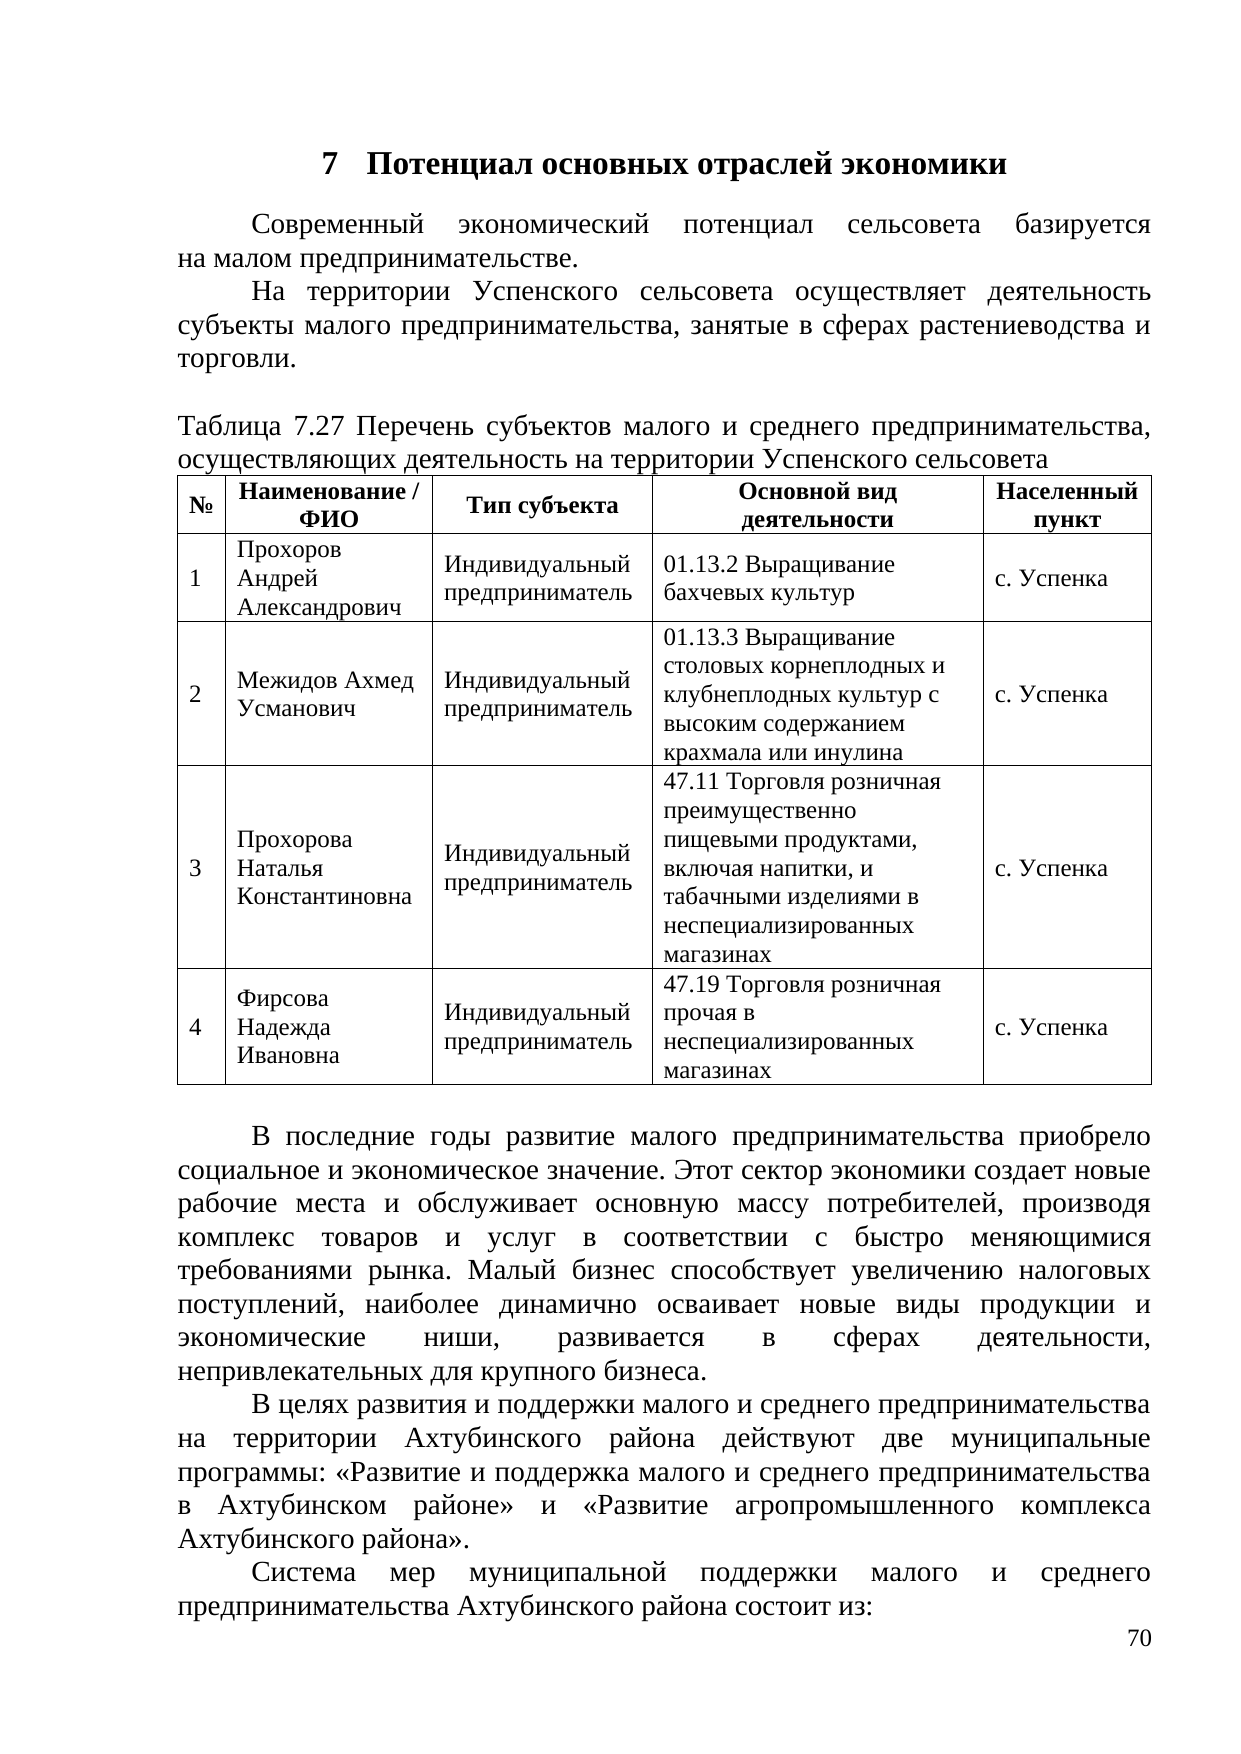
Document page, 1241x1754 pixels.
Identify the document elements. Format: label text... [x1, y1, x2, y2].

table_header Наименование / ФИО [226, 476, 432, 533]
table_header Населенный пункт [984, 476, 1151, 533]
table_cell Прохоров Андрей Александрович [226, 534, 432, 621]
table_cell 2 [178, 622, 225, 765]
table_header № [178, 476, 225, 533]
table_cell 01.13.3 Выращивание столовых корнеплодных и клубнеплодных культур с высоким содержанием крахмала или инулина [653, 622, 983, 765]
text В последние годы развитие малого предпринимательства приобрело социальное и экономическое значение. Этот сектор экономики создает новые рабочие места и обслуживает основную массу потребителей, производя комплекс товаров и услуг в соответствии с быстро меняющимися требованиями рынка. Малый бизнес способствует увеличению налоговых поступлений, наиболее динамично осваивает новые виды продукции и экономические ниши, развивается в сферах деятельности, непривлекательных для крупного бизнеса. [177, 1118, 1152, 1387]
table_cell Индивидуальный предприниматель [433, 766, 652, 968]
table_cell с. Успенка [984, 534, 1151, 621]
table_cell 3 [178, 766, 225, 968]
text Система мер муниципальной поддержки малого и среднего предпринимательства Ахтубинского района состоит из: [177, 1554, 1152, 1621]
table_cell с. Успенка [984, 969, 1151, 1084]
table_cell с. Успенка [984, 622, 1151, 765]
table_cell Индивидуальный предприниматель [433, 534, 652, 621]
subtitle Потенциал основных отраслей экономики [177, 143, 1152, 181]
table_header Тип субъекта [433, 476, 652, 533]
text В целях развития и поддержки малого и среднего предпринимательства на территории Ахтубинского района действуют две муниципальные программы: «Развитие и поддержка малого и среднего предпринимательства в Ахтубинском районе» и «Развитие агропромышленного комплекса Ахтубинского района». [177, 1387, 1152, 1554]
table_cell Прохорова Наталья Константиновна [226, 766, 432, 968]
table_cell 47.19 Торговля розничная прочая в неспециализированных магазинах [653, 969, 983, 1084]
table_cell 1 [178, 534, 225, 621]
text Современный экономический потенциал сельсовета базируется на малом предпринимательстве. [177, 206, 1152, 273]
table_cell 47.11 Торговля розничная преимущественно пищевыми продуктами, включая напитки, и табачными изделиями в неспециализированных магазинах [653, 766, 983, 968]
table_header Основной вид деятельности [653, 476, 983, 533]
table_cell Межидов Ахмед Усманович [226, 622, 432, 765]
table_cell 01.13.2 Выращивание бахчевых культур [653, 534, 983, 621]
text На территории Успенского сельсовета осуществляет деятельность субъекты малого предпринимательства, занятые в сферах растениеводства и торговли. [177, 273, 1152, 374]
table_cell Индивидуальный предприниматель [433, 969, 652, 1084]
table_cell 4 [178, 969, 225, 1084]
table_cell с. Успенка [984, 766, 1151, 968]
table_cell Фирсова Надежда Ивановна [226, 969, 432, 1084]
table_cell Индивидуальный предприниматель [433, 622, 652, 765]
